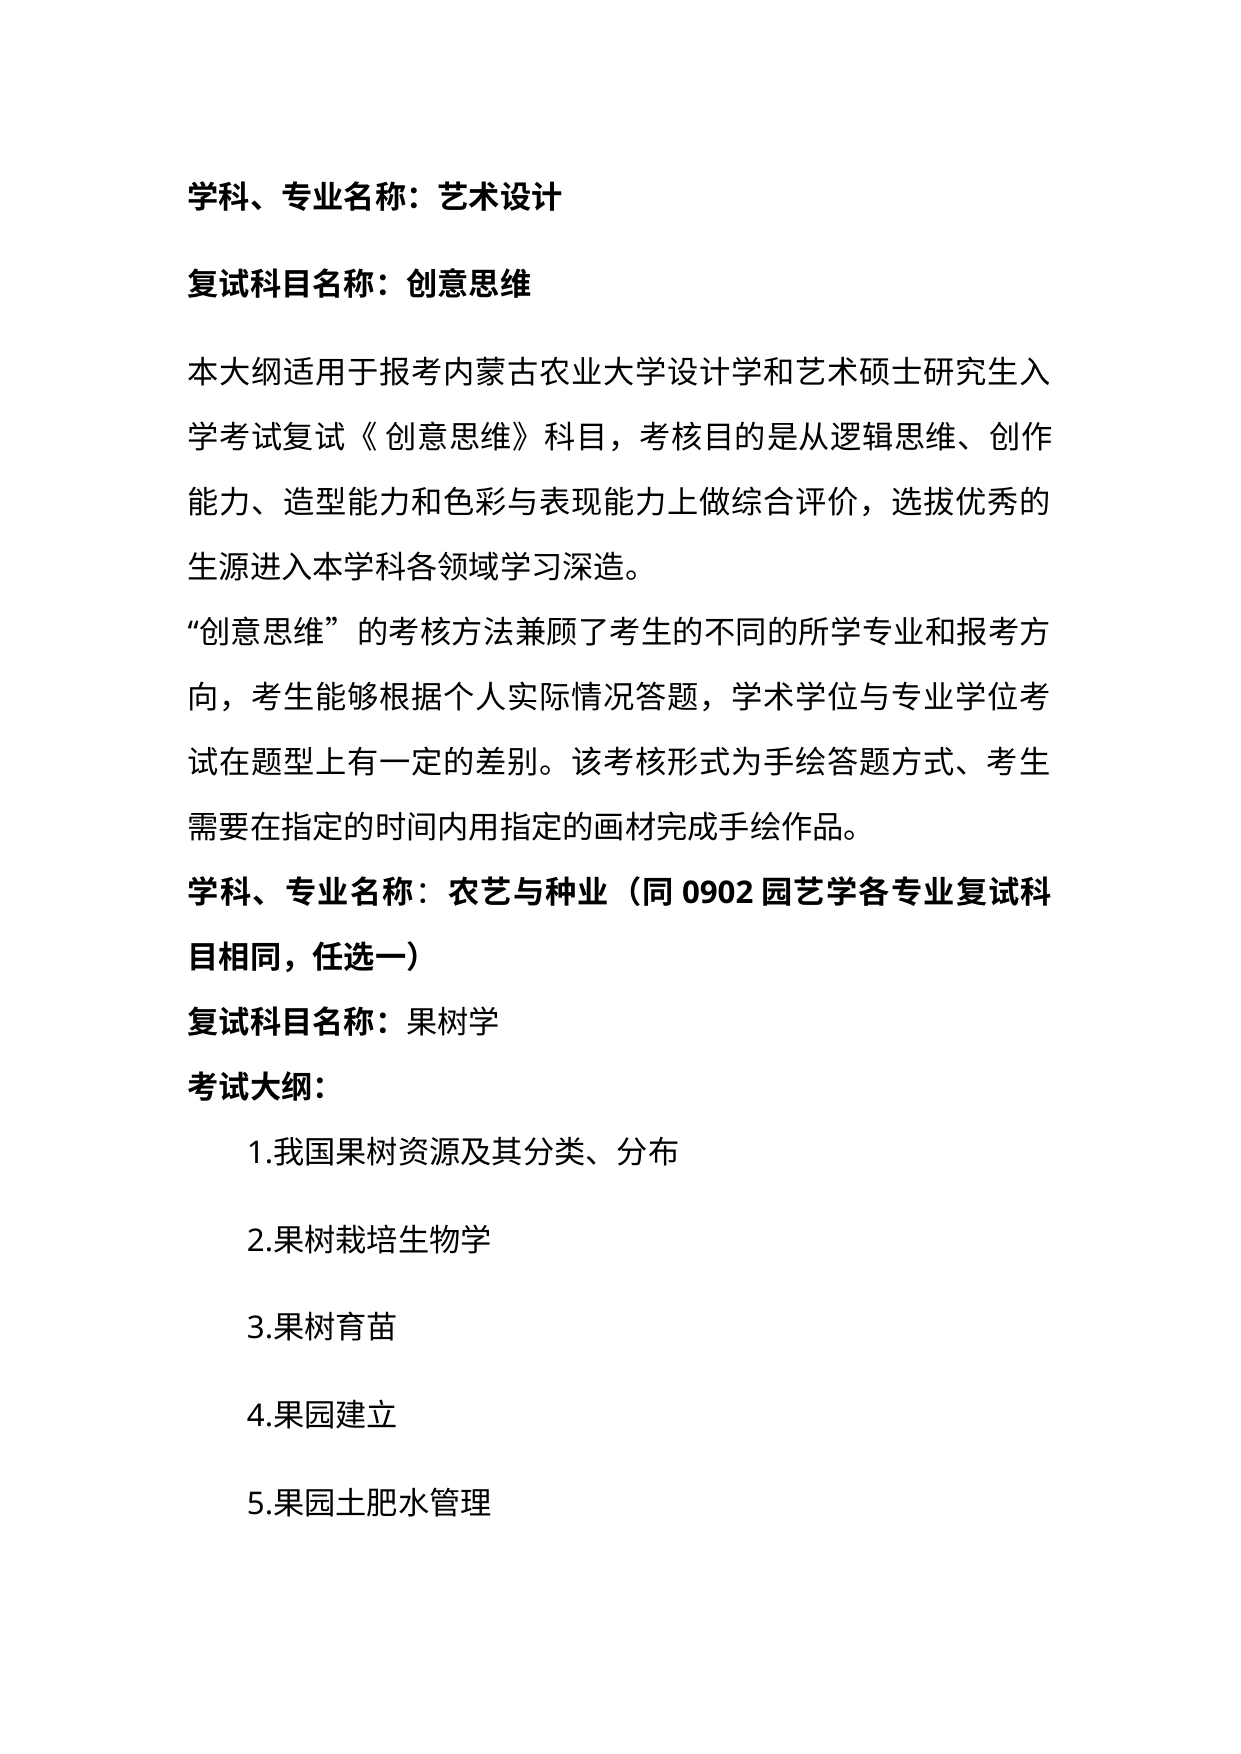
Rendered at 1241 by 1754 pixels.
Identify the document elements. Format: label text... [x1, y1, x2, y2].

text 2.果树栽培生物学 [247, 1205, 1053, 1270]
text 考试大纲： [187, 1052, 1053, 1117]
text 1.我国果树资源及其分类、分布 [247, 1117, 1053, 1182]
text “创意思维”的考核方法兼顾了考生的不同的所学专业和报考方向，考生能够根据个人实际情况答题，学术学位与专业学位考试在题型上有一定的差别。该考核形式为手绘答题方式、考生需要在指定的时间内用指定的画材完成手绘作品。 [187, 597, 1053, 857]
text 4.果园建立 [247, 1380, 1053, 1445]
text 3.果树育苗 [247, 1293, 1053, 1358]
text 本大纲适用于报考内蒙古农业大学设计学和艺术硕士研究生入学考试复试《 创意思维》科目，考核目的是从逻辑思维、创作能力、造型能力和色彩与表现能力上做综合评价，选拔优秀的生源进入本学科各领域学习深造。 [187, 337, 1053, 597]
text 复试科目名称：果树学 [187, 987, 1053, 1052]
text 5.果园土肥水管理 [247, 1468, 1053, 1533]
text 学科、专业名称：艺术设计 [187, 162, 1053, 227]
text 复试科目名称：创意思维 [187, 249, 1053, 314]
text 学科、专业名称：农艺与种业（同0902园艺学各专业复试科目相同，任选一） [187, 857, 1053, 987]
